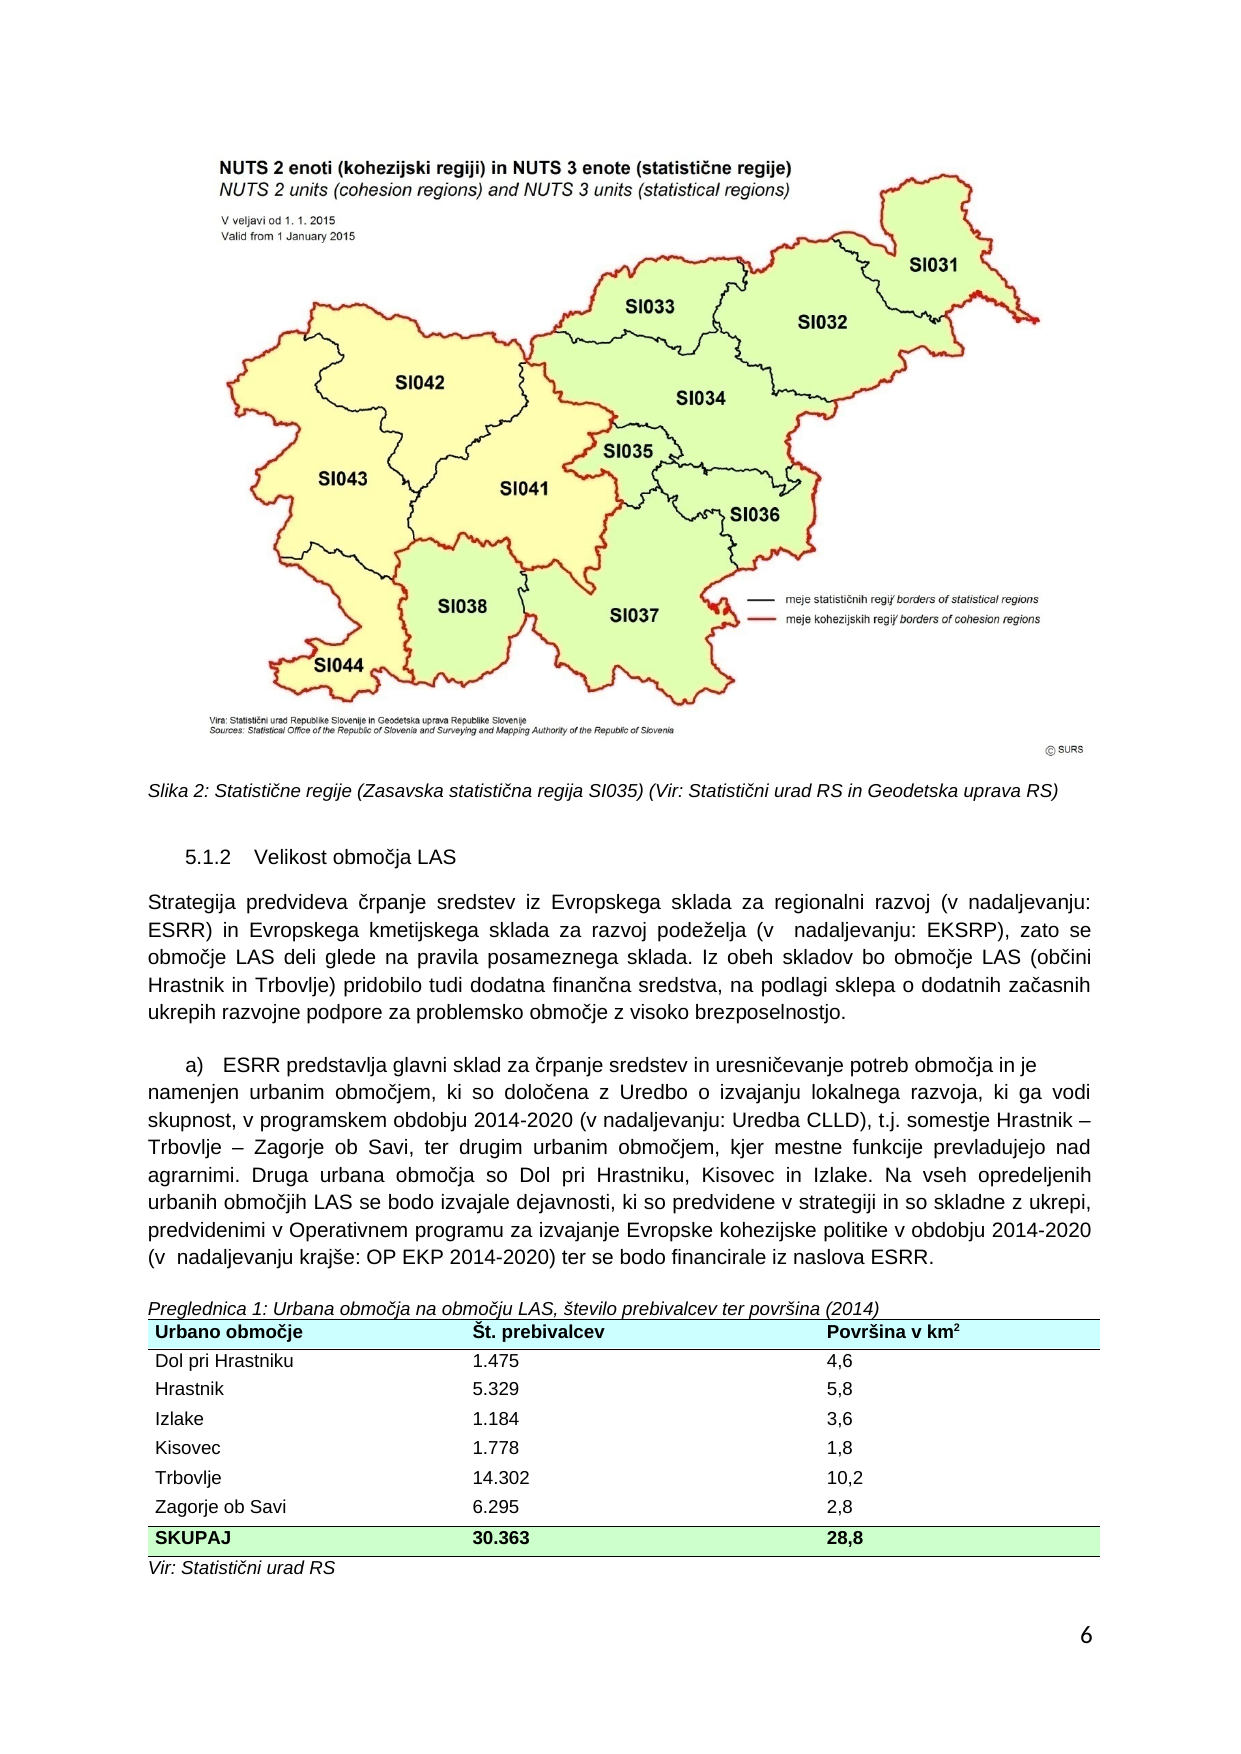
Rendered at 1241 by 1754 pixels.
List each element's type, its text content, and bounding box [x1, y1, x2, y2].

table_cell 5.329 [465, 1378, 819, 1408]
text Strategija predvideva črpanje sredstev iz Evropskega sklada za regionalni razvoj (v nadaljevanju: ESRR) in Evropskega kmetijskega sklada za razvoj podeželja (v nadaljevanju: EKSRP), zato se območje LAS deli glede na pravila posameznega sklada. Iz obeh skladov bo območje LAS (občini Hrastnik in Trbovlje) pridobilo tudi dodatna finančna sredstva, na podlagi sklepa o dodatnih začasnih ukrepih razvojne podpore za problemsko območje z visoko brezposelnostjo. [148, 890, 1093, 1024]
table_cell 1.475 [465, 1350, 819, 1378]
table_cell 1,8 [819, 1437, 1100, 1467]
table_header Površina v km2 [819, 1320, 1100, 1348]
table_cell 4,6 [819, 1350, 1100, 1378]
text namenjen urbanim območjem, ki so določena z Uredbo o izvajanju lokalnega razvoja, ki ga vodi skupnost, v programskem obdobju 2014-2020 (v nadaljevanju: Uredba CLLD), t.j. somestje Hrastnik – Trbovlje – Zagorje ob Savi, ter drugim urbanim območjem, kjer mestne funkcije prevladujejo nad agrarnimi. Druga urbana območja so Dol pri Hrastniku, Kisovec in Izlake. Na vseh opredeljenih urbanih območjih LAS se bodo izvajale dejavnosti, ki so predvidene v strategiji in so skladne z ukrepi, predvidenimi v Operativnem programu za izvajanje Evropske kohezijske politike v obdobju 2014-2020 (v nadaljevanju krajše: OP EKP 2014-2020) ter se bodo financirale iz naslova ESRR. [148, 1080, 1093, 1269]
table_cell Dol pri Hrastniku [148, 1350, 465, 1378]
table_cell 2,8 [819, 1496, 1100, 1526]
text Slika 2: Statistične regije (Zasavska statistična regija SI035) (Vir: Statistični urad RS in Geodetska uprava RS) [148, 780, 1093, 802]
table_header Št. prebivalcev [465, 1320, 819, 1348]
table_cell Izlake [148, 1408, 465, 1437]
table_cell 10,2 [819, 1467, 1100, 1496]
text Velikost območja LAS [185, 845, 1093, 869]
table_cell 3,6 [819, 1408, 1100, 1437]
table_cell 30.363 [465, 1527, 819, 1556]
table_header Urbano območje [148, 1320, 465, 1348]
text Vir: Statistični urad RS [148, 1557, 1093, 1578]
table_cell 14.302 [465, 1467, 819, 1496]
text Preglednica 1: Urbana območja na območju LAS, število prebivalcev ter površina (2014) [148, 1297, 1093, 1319]
picture [147, 147, 1104, 776]
table_cell 1.778 [465, 1437, 819, 1467]
table_cell Kisovec [148, 1437, 465, 1467]
list ESRR predstavlja glavni sklad za črpanje sredstev in uresničevanje potreb območja in je [185, 1052, 1093, 1076]
table_cell 5,8 [819, 1378, 1100, 1408]
table_cell Zagorje ob Savi [148, 1496, 465, 1526]
table_cell 28,8 [819, 1527, 1100, 1556]
table_cell 1.184 [465, 1408, 819, 1437]
table_cell Hrastnik [148, 1378, 465, 1408]
table_cell 6.295 [465, 1496, 819, 1526]
table_cell SKUPAJ [148, 1527, 465, 1556]
table_cell Trbovlje [148, 1467, 465, 1496]
